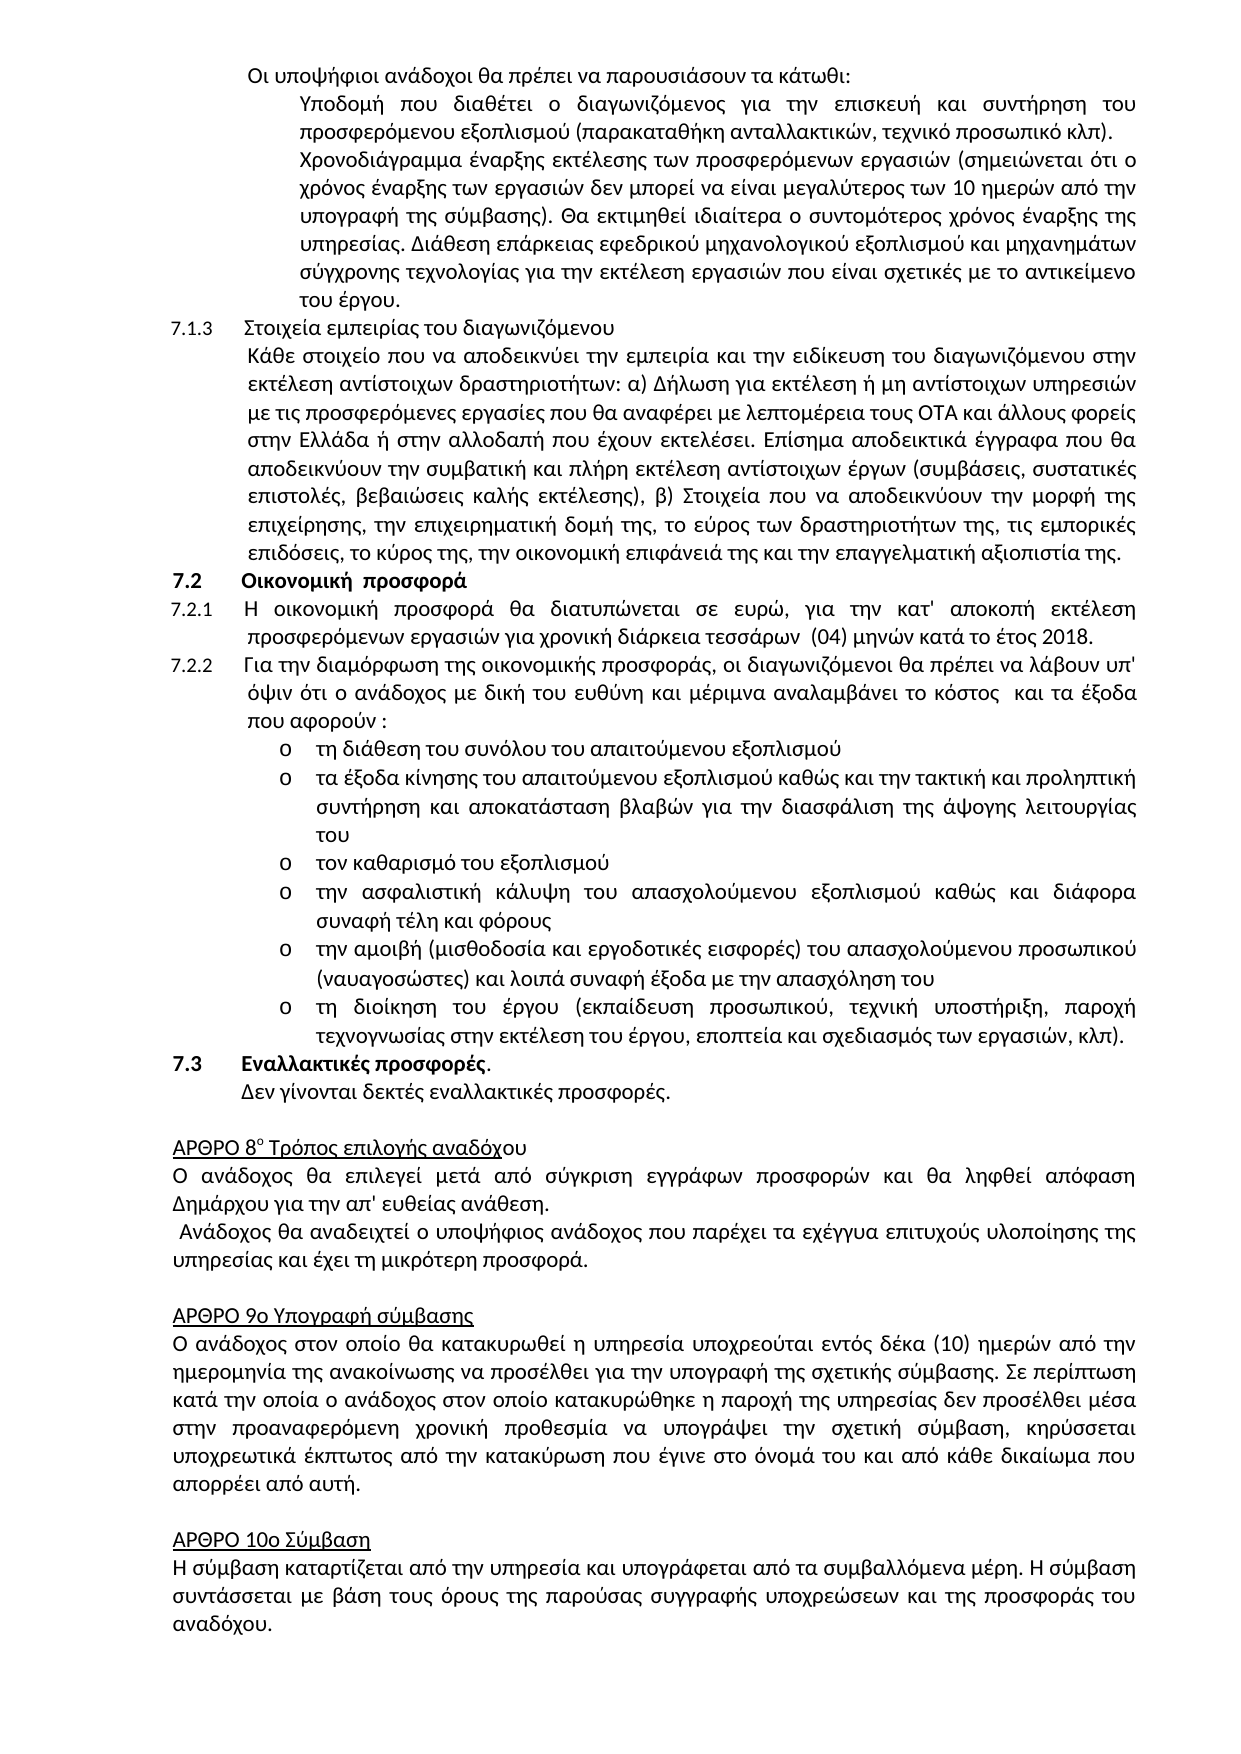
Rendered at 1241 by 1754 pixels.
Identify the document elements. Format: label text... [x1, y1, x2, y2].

text Η σύμβαση καταρτίζεται από την υπηρεσία και υπογράφεται από τα συμβαλλόμενα μέρη. Η σύμβαση συντάσσεται με βάση τους όρους της παρούσας συγγραφής υποχρεώσεων και της προσφοράς του αναδόχου. [172, 1553, 1137, 1637]
text Υποδομή που διαθέτει ο διαγωνιζόμενος για την επισκευή και συντήρηση του προσφερόμενου εξοπλισμού (παρακαταθήκη ανταλλακτικών, τεχνικό προσωπικό κλπ). [299, 89, 1137, 145]
list την ασφαλιστική κάλυψη του απασχολούμενου εξοπλισμού καθώς και διάφορα συναφή τέλη και φόρους [279, 877, 1137, 934]
list τη διάθεση του συνόλου του απαιτούμενου εξοπλισμού [279, 734, 1146, 763]
text ΑΡΘΡΟ 8ο Τρόπος επιλογής αναδόχου [172, 1133, 1146, 1161]
text Κάθε στοιχείο που να αποδεικνύει την εμπειρία και την ειδίκευση του διαγωνιζόμενου στην εκτέλεση αντίστοιχων δραστηριοτήτων: α) Δήλωση για εκτέλεση ή μη αντίστοιχων υπηρεσιών με τις προσφερόμενες εργασίες που θα αναφέρει με λεπτομέρεια τους ΟΤΑ και άλλους φορείς στην Ελλάδα ή στην αλλοδαπή που έχουν εκτελέσει. Επίσημα αποδεικτικά έγγραφα που θα αποδεικνύουν την συμβατική και πλήρη εκτέλεση αντίστοιχων έργων (συμβάσεις, συστατικές επιστολές, βεβαιώσεις καλής εκτέλεσης), β) Στοιχεία που να αποδεικνύουν την μορφή της επιχείρησης, την επιχειρηματική δομή της, το εύρος των δραστηριοτήτων της, τις εμπορικές επιδόσεις, το κύρος της, την οικονομική επιφάνειά της και την επαγγελματική αξιοπιστία της. [247, 342, 1137, 566]
text Χρονοδιάγραμμα έναρξης εκτέλεσης των προσφερόμενων εργασιών (σημειώνεται ότι ο χρόνος έναρξης των εργασιών δεν μπορεί να είναι μεγαλύτερος των 10 ημερών από την υπογραφή της σύμβασης). Θα εκτιμηθεί ιδιαίτερα ο συντομότερος χρόνος έναρξης της υπηρεσίας. Διάθεση επάρκειας εφεδρικού μηχανολογικού εξοπλισμού και μηχανημάτων σύγχρονης τεχνολογίας για την εκτέλεση εργασιών που είναι σχετικές με το αντικείμενο του έργου. [299, 145, 1137, 313]
text ΑΡΘΡΟ 9ο Υπογραφή σύμβασης [172, 1301, 1137, 1329]
list Για την διαμόρφωση της οικονομικής προσφοράς, οι διαγωνιζόμενοι θα πρέπει να λάβουν υπ' όψιν ότι ο ανάδοχος με δική του ευθύνη και μέριμνα αναλαμβάνει το κόστος και τα έξοδα που αφορούν : [170, 650, 1137, 734]
list τον καθαρισμό του εξοπλισμού [279, 848, 1146, 877]
text 7.3 Εναλλακτικές προσφορές. [172, 1049, 1146, 1077]
text Ο ανάδοχος στον οποίο θα κατακυρωθεί η υπηρεσία υποχρεούται εντός δέκα (10) ημερών από την ημερομηνία της ανακοίνωσης να προσέλθει για την υπογραφή της σχετικής σύμβασης. Σε περίπτωση κατά την οποία ο ανάδοχος στον οποίο κατακυρώθηκε η παροχή της υπηρεσίας δεν προσέλθει μέσα στην προαναφερόμενη χρονική προθεσμία να υπογράψει την σχετική σύμβαση, κηρύσσεται υποχρεωτικά έκπτωτος από την κατακύρωση που έγινε στο όνομά του και από κάθε δικαίωμα που απορρέει από αυτή. [172, 1329, 1137, 1497]
text Ανάδοχος θα αναδειχτεί ο υποψήφιος ανάδοχος που παρέχει τα εχέγγυα επιτυχούς υλοποίησης της υπηρεσίας και έχει τη μικρότερη προσφορά. [172, 1217, 1137, 1273]
list την αμοιβή (μισθοδοσία και εργοδοτικές εισφορές) του απασχολούμενου προσωπικού (ναυαγοσώστες) και λοιπά συναφή έξοδα με την απασχόληση του [279, 934, 1137, 992]
text Οι υποψήφιοι ανάδοχοι θα πρέπει να παρουσιάσουν τα κάτωθι: [247, 61, 1079, 89]
list τη διοίκηση του έργου (εκπαίδευση προσωπικού, τεχνική υποστήριξη, παροχή τεχνογνωσίας στην εκτέλεση του έργου, εποπτεία και σχεδιασμός των εργασιών, κλπ). [279, 992, 1137, 1049]
list τα έξοδα κίνησης του απαιτούμενου εξοπλισμού καθώς και την τακτική και προληπτική συντήρηση και αποκατάσταση βλαβών για την διασφάλιση της άψογης λειτουργίας του [279, 763, 1137, 848]
text ΑΡΘΡΟ 10ο Σύμβαση [172, 1525, 1137, 1553]
text 7.2 Οικονομική προσφορά [172, 566, 1137, 594]
text Δεν γίνονται δεκτές εναλλακτικές προσφορές. [172, 1077, 1146, 1105]
list Η οικονομική προσφορά θα διατυπώνεται σε ευρώ, για την κατ' αποκοπή εκτέλεση προσφερόμενων εργασιών για χρονική διάρκεια τεσσάρων (04) μηνών κατά το έτος 2018. [170, 594, 1137, 650]
list Στοιχεία εμπειρίας του διαγωνιζόμενου [170, 313, 1146, 342]
text Ο ανάδοχος θα επιλεγεί μετά από σύγκριση εγγράφων προσφορών και θα ληφθεί απόφαση Δημάρχου για την απ' ευθείας ανάθεση. [172, 1161, 1137, 1217]
